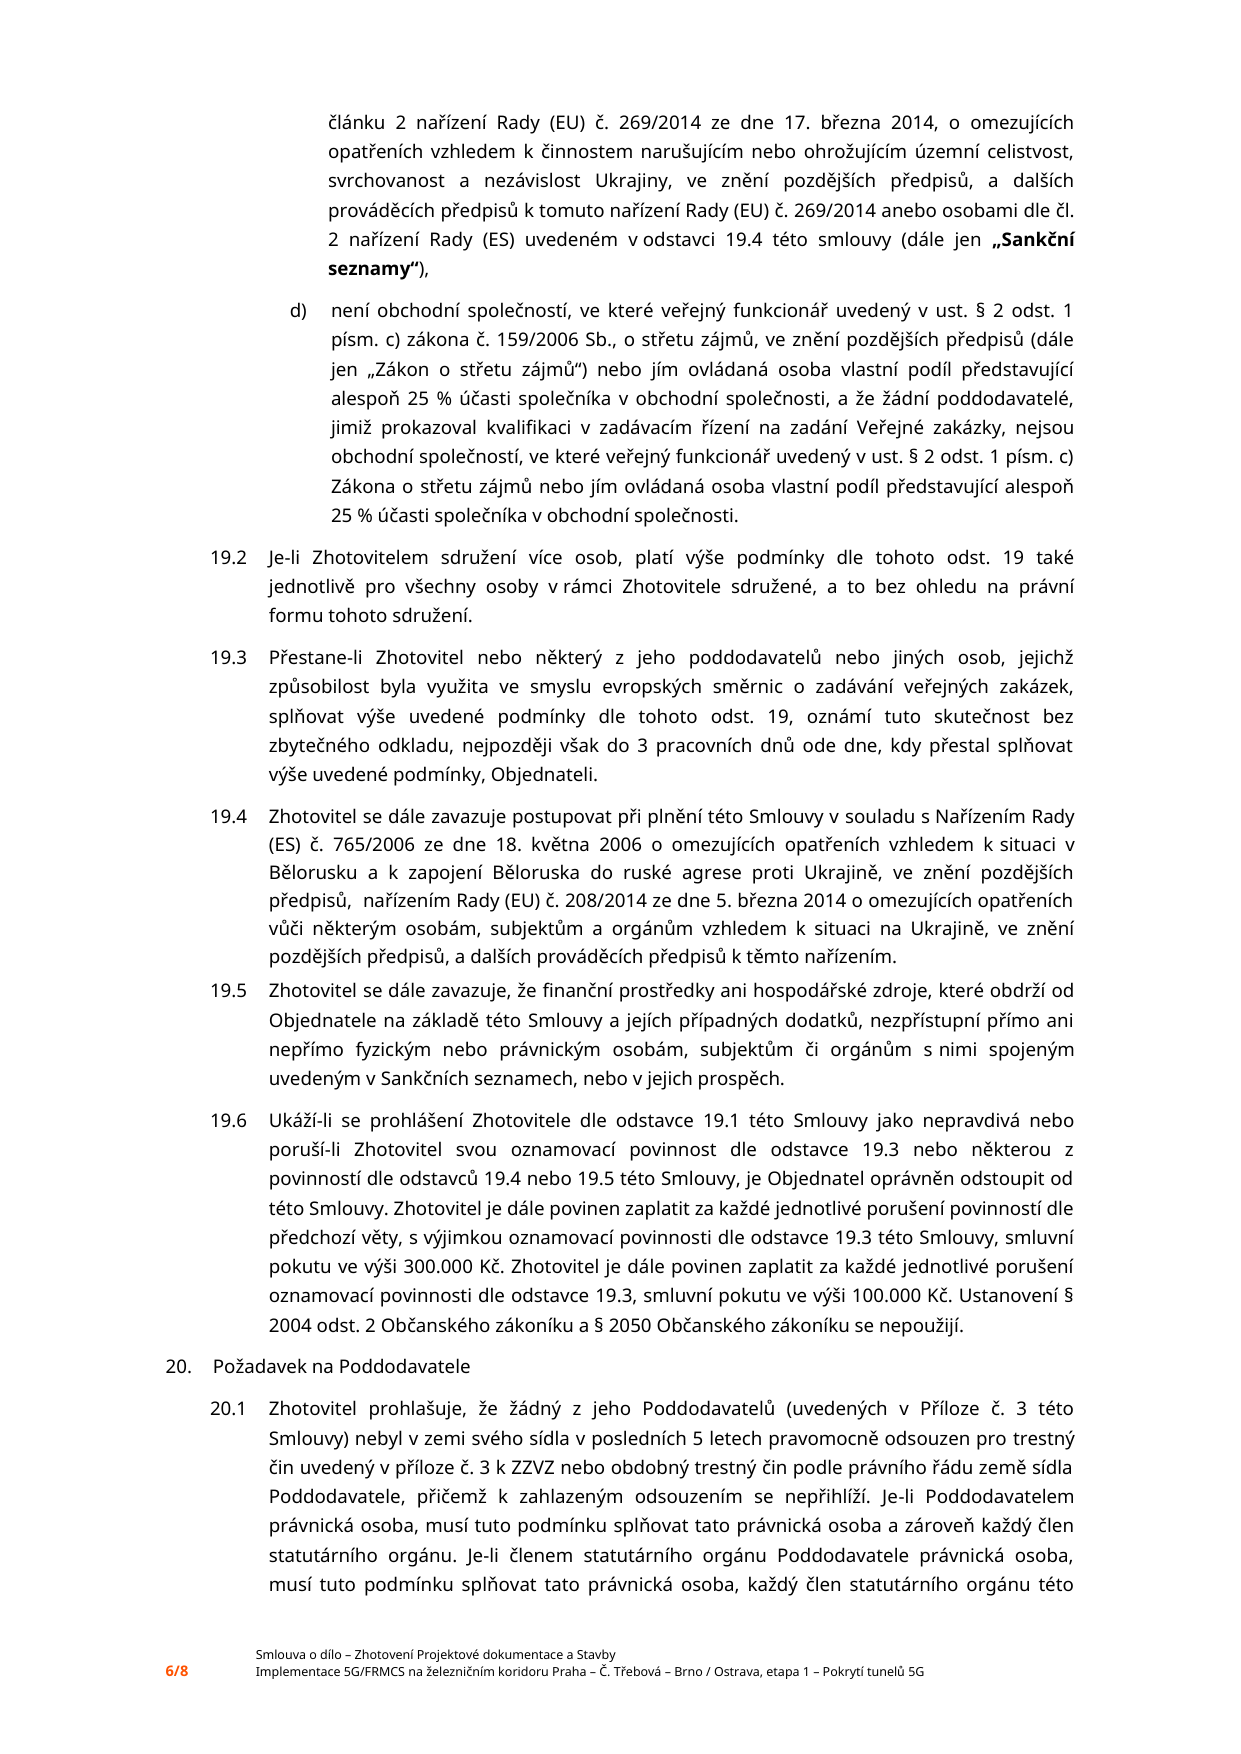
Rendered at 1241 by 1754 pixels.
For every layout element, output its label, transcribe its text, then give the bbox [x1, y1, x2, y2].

text Zhotovitel se dále zavazuje, že finanční prostředky ani hospodářské zdroje, které obdrží od Objednatele na základě této Smlouvy a jejích případných dodatků, nezpřístupní přímo ani nepřímo fyzickým nebo právnickým osobám, subjektům či orgánům s nimi spojeným uvedeným v Sankčních seznamech, nebo v jejich prospěch. [210, 978, 1075, 1091]
list Zhotovitel se dále zavazuje postupovat při plnění této Smlouvy v souladu s Nařízením Rady (ES) č. 765/2006 ze dne 18. května 2006 o omezujících opatřeních vzhledem k situaci v Bělorusku a k zapojení Běloruska do ruské agrese proti Ukrajině, ve znění pozdějších předpisů, nařízením Rady (EU) č. 208/2014 ze dne 5. března 2014 o omezujících opatřeních vůči některým osobám, subjektům a orgánům vzhledem k situaci na Ukrajině, ve znění pozdějších předpisů, a dalších prováděcích předpisů k těmto nařízením. [210, 803, 1075, 969]
text Je-li Zhotovitelem sdružení více osob, platí výše podmínky dle tohoto odst. 19 také jednotlivě pro všechny osoby v rámci Zhotovitele sdružené, a to bez ohledu na právní formu tohoto sdružení. [210, 544, 1075, 628]
text není obchodní společností, ve které veřejný funkcionář uvedený v ust. § 2 odst. 1 písm. c) zákona č. 159/2006 Sb., o střetu zájmů, ve znění pozdějších předpisů (dále jen „Zákon o střetu zájmů“) nebo jím ovládaná osoba vlastní podíl představující alespoň 25 % účasti společníka v obchodní společnosti, a že žádní poddodavatelé, jimiž prokazoval kvalifikaci v zadávacím řízení na zadání Veřejné zakázky, nejsou obchodní společností, ve které veřejný funkcionář uvedený v ust. § 2 odst. 1 písm. c) Zákona o střetu zájmů nebo jím ovládaná osoba vlastní podíl představující alespoň 25 % účasti společníka v obchodní společnosti. [289, 297, 1075, 528]
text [283, 109, 1075, 281]
text Požadavek na Poddodavatele [165, 1354, 1075, 1379]
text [210, 1396, 1075, 1597]
text Ukáží-li se prohlášení Zhotovitele dle odstavce 19.1 této Smlouvy jako nepravdivá nebo poruší-li Zhotovitel svou oznamovací povinnost dle odstavce 19.3 nebo některou z povinností dle odstavců 19.4 nebo 19.5 této Smlouvy, je Objednatel oprávněn odstoupit od této Smlouvy. Zhotovitel je dále povinen zaplatit za každé jednotlivé porušení povinností dle předchozí věty, s výjimkou oznamovací povinnosti dle odstavce 19.3 této Smlouvy, smluvní pokutu ve výši 300.000 Kč. Zhotovitel je dále povinen zaplatit za každé jednotlivé porušení oznamovací povinnosti dle odstavce 19.3, smluvní pokutu ve výši 100.000 Kč. Ustanovení § 2004 odst. 2 Občanského zákoníku a § 2050 Občanského zákoníku se nepoužijí. [210, 1107, 1075, 1338]
text Přestane-li Zhotovitel nebo některý z jeho poddodavatelů nebo jiných osob, jejichž způsobilost byla využita ve smyslu evropských směrnic o zadávání veřejných zakázek, splňovat výše uvedené podmínky dle tohoto odst. 19, oznámí tuto skutečnost bez zbytečného odkladu, nejpozději však do 3 pracovních dnů ode dne, kdy přestal splňovat výše uvedené podmínky, Objednateli. [210, 644, 1075, 787]
